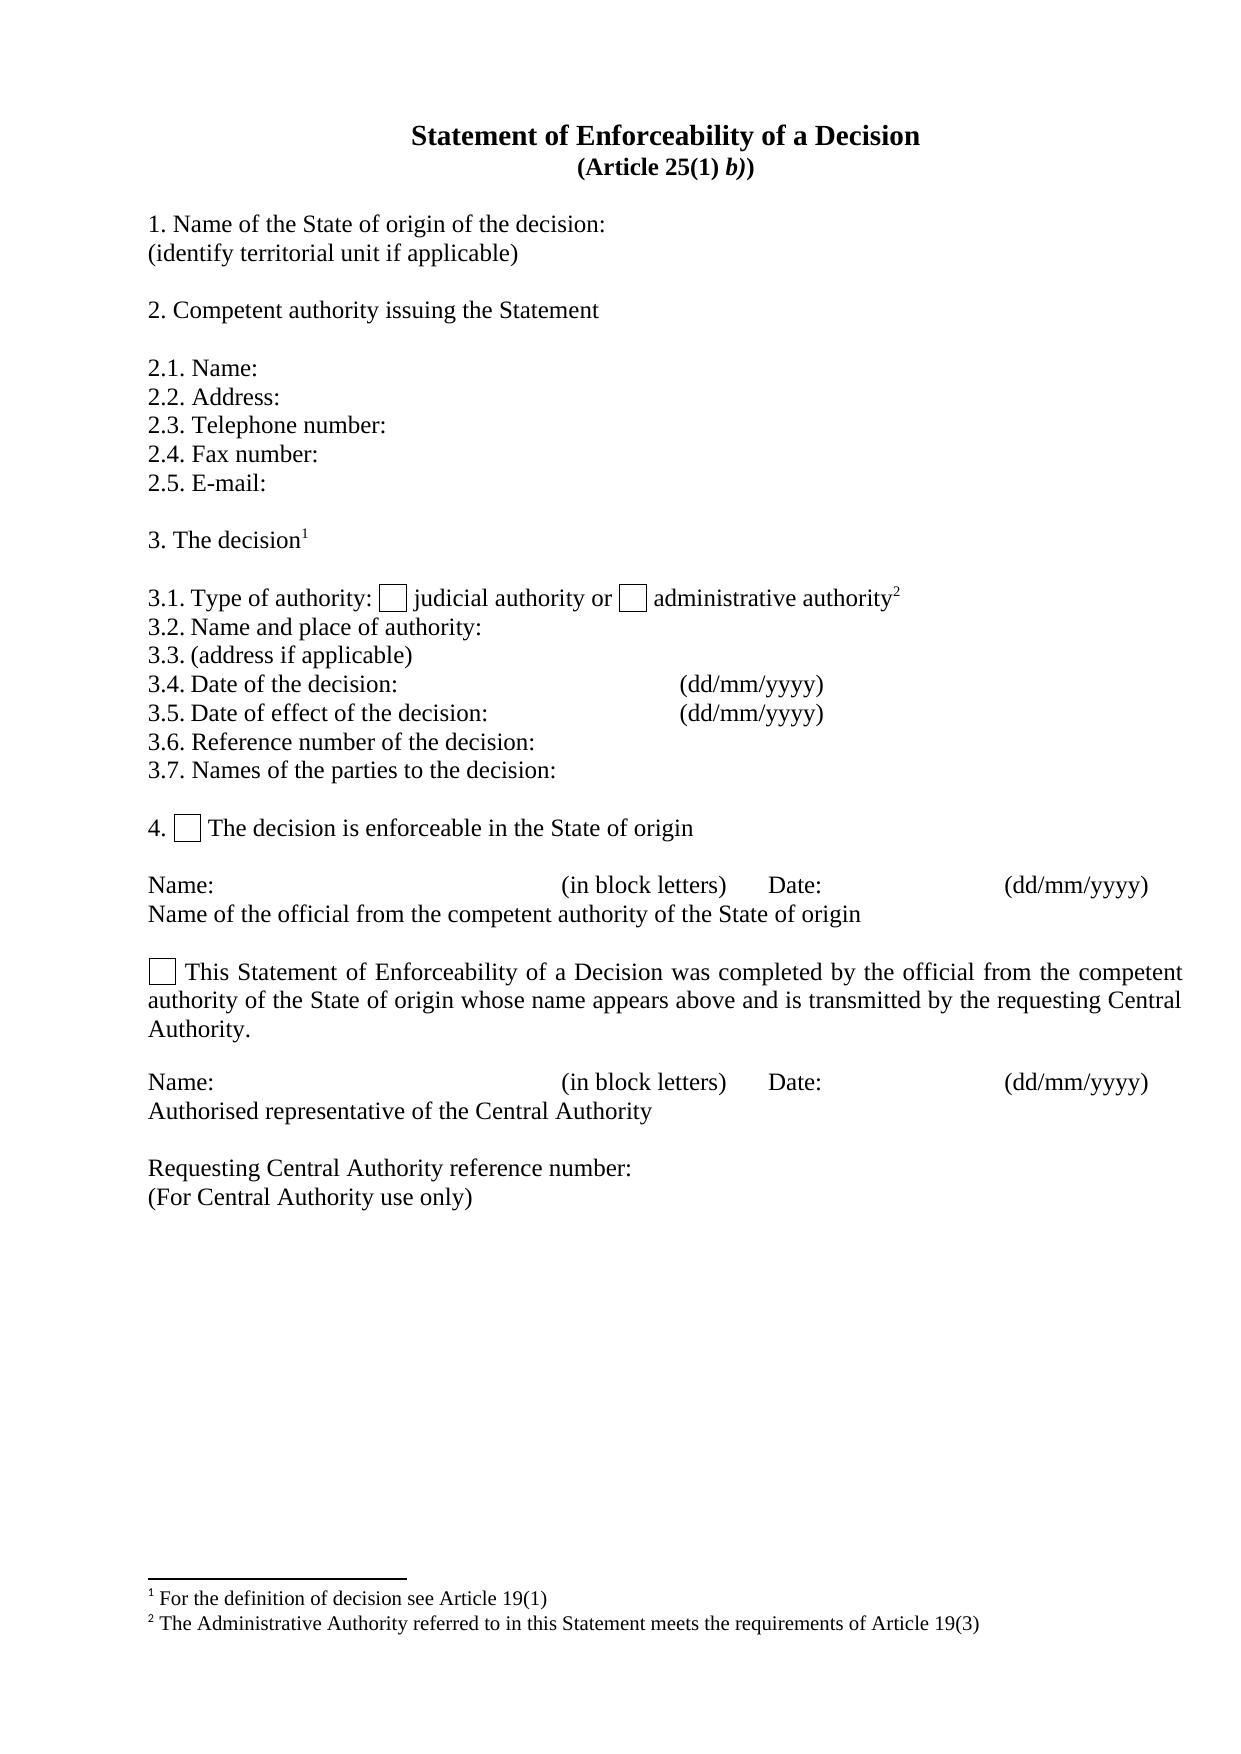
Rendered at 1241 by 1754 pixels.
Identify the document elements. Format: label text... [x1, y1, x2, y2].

text Name: (in block letters) Date: (dd/mm/yyyy) [148, 870, 1183, 899]
text Name: (in block letters) Date: (dd/mm/yyyy) [148, 1067, 1183, 1096]
text 3.6. Reference number of the decision: [148, 727, 1183, 755]
text (Article 25(1) b)) [148, 152, 1183, 180]
text 3.7. Names of the parties to the decision: [148, 755, 1183, 784]
text 2.4. Fax number: [148, 439, 1183, 468]
text 2. Competent authority issuing the Statement [148, 295, 1183, 324]
text 3. The decision [148, 525, 1183, 554]
text (For Central Authority use only) [148, 1182, 1183, 1211]
text 2.2. Address: [148, 382, 1183, 410]
text 3.5. Date of effect of the decision: (dd/mm/yyyy) [148, 698, 1183, 727]
text Authorised representative of the Central Authority [148, 1096, 1183, 1124]
text 4. The decision is enforceable in the State of origin [148, 813, 1183, 842]
text 1. Name of the State of origin of the decision: [148, 209, 1183, 238]
text This Statement of Enforceability of a Decision was completed by the official from the competent authority of the State of origin whose name appears above and is transmitted by the requesting Central Authority. [148, 957, 1183, 1043]
text 3.3. (address if applicable) [148, 640, 1183, 669]
text Name of the official from the competent authority of the State of origin [148, 899, 1183, 928]
text Statement of Enforceability of a Decision [148, 118, 1183, 152]
text 2.1. Name: [148, 353, 1183, 382]
text 3.2. Name and place of authority: [148, 612, 1183, 640]
text 2.5. E-mail: [148, 468, 1183, 497]
text 2.3. Telephone number: [148, 410, 1183, 439]
text 3.4. Date of the decision: (dd/mm/yyyy) [148, 669, 1183, 698]
text Requesting Central Authority reference number: [148, 1153, 1183, 1182]
text (identify territorial unit if applicable) [148, 238, 1183, 267]
text 3.1. Type of authority: judicial authority or administrative authority [148, 583, 1183, 612]
